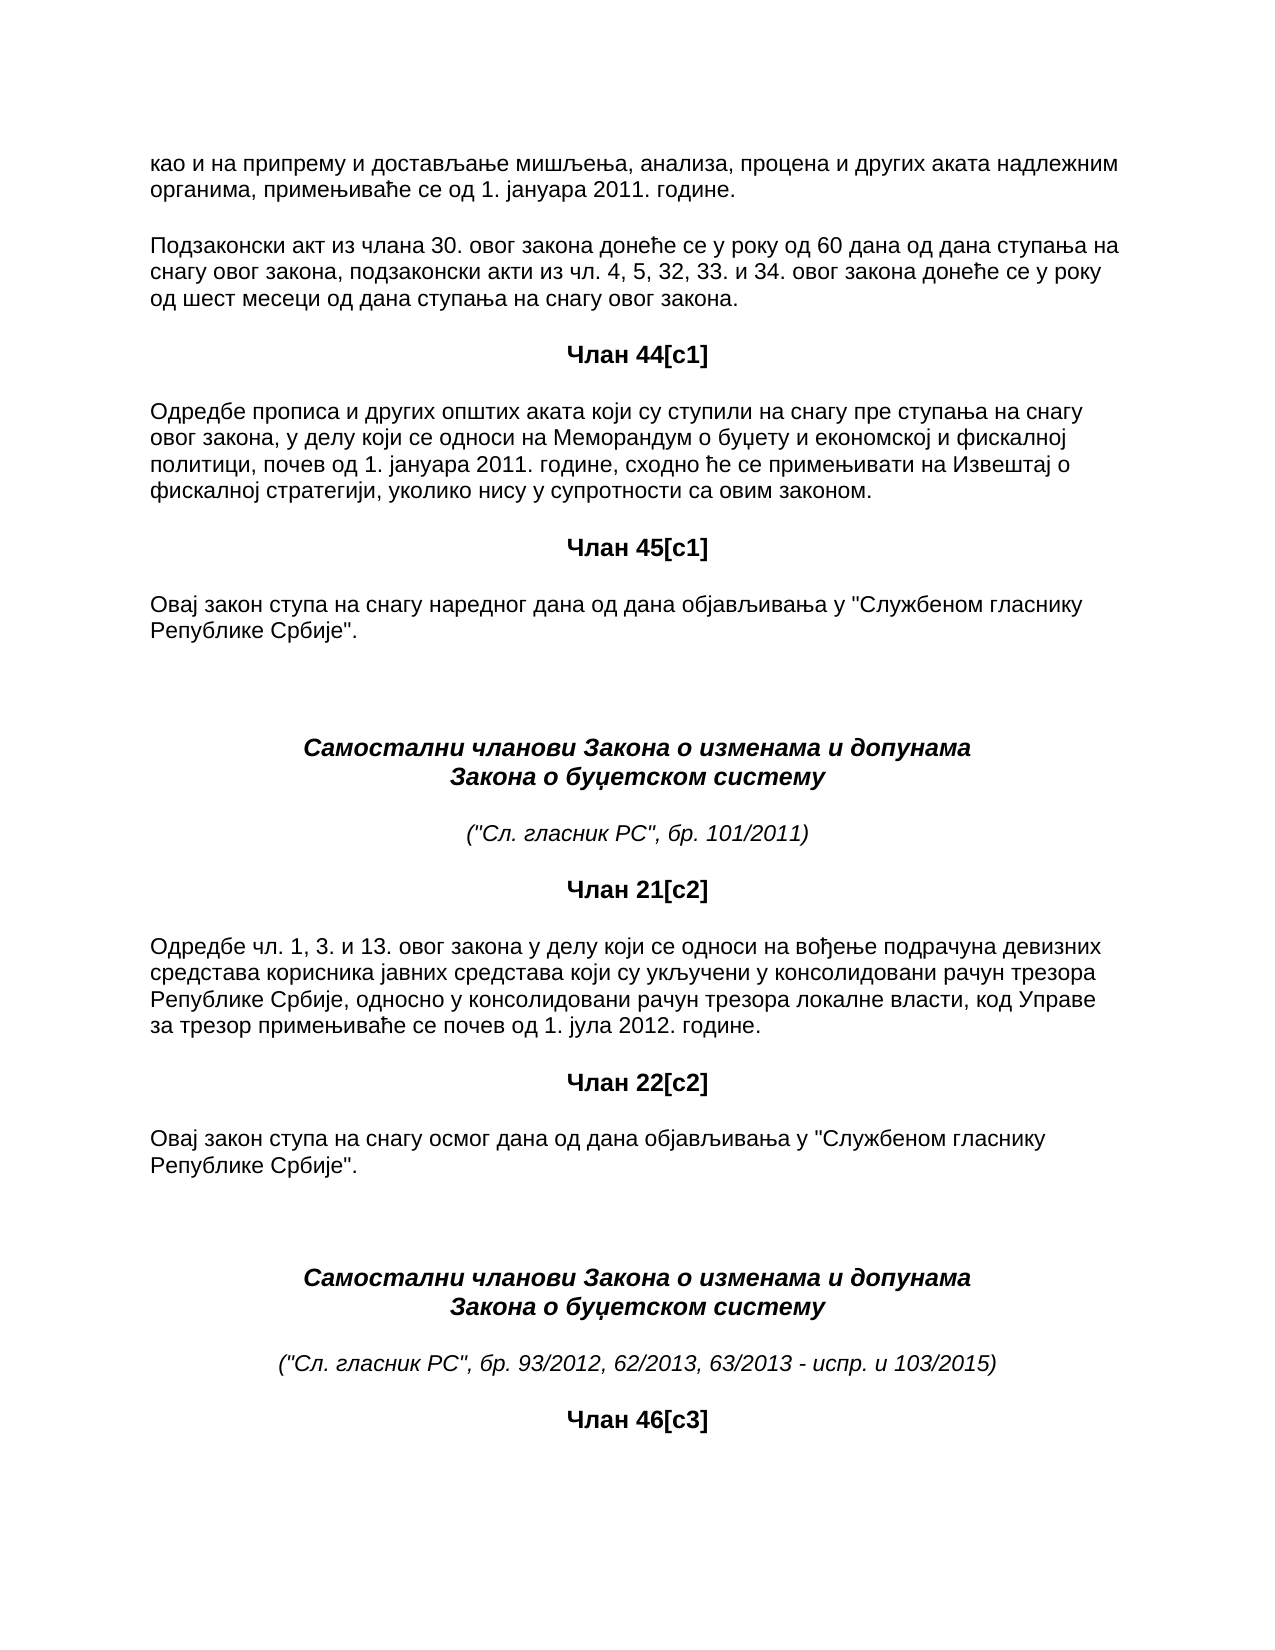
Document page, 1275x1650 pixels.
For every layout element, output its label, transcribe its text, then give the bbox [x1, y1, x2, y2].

text Члан 22[с2] [150, 1067, 1125, 1096]
text ("Сл. гласник РС", бр. 101/2011) [150, 819, 1125, 846]
text Одредбе прописа и других општих аката који су ступили на снагу пре ступања на снагу овог закона, у делу који се односи на Меморандум о буџету и економској и фискалној политици, почев од 1. јануара 2011. године, сходно ће се примењивати на Извештај о фискалној стратегији, уколико нису у супротности са овим законом. [150, 398, 1125, 503]
text ("Сл. гласник РС", бр. 93/2012, 62/2013, 63/2013 - испр. и 103/2015) [150, 1349, 1125, 1376]
text Члан 45[с1] [150, 533, 1125, 561]
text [150, 150, 1125, 203]
text Члан 44[с1] [150, 340, 1125, 369]
text Подзаконски акт из члана 30. овог закона донеће се у року од 60 дана од дана ступања на снагу овог закона, подзаконски акти из чл. 4, 5, 32, 33. и 34. овог закона донеће се у року од шест месеци од дана ступања на снагу овог закона. [150, 232, 1125, 311]
text Самостални чланови Закона о изменама и допунама Закона о буџетском систему [150, 1263, 1125, 1320]
text Члан 21[с2] [150, 875, 1125, 904]
text Самостални чланови Закона о изменама и допунама Закона о буџетском систему [150, 733, 1125, 790]
text Одредбе чл. 1, 3. и 13. овог закона у делу који се односи на вођење подрачуна девизних средстава корисника јавних средстава који су укључени у консолидовани рачун трезора Републике Србије, односно у консолидовани рачун трезора локалне власти, код Управе за трезор примењиваће се почев од 1. јула 2012. године. [150, 933, 1125, 1038]
text Овај закон ступа на снагу осмог дана од дана објављивања у "Службеном гласнику Републике Србије". [150, 1125, 1125, 1178]
text Овај закон ступа на снагу наредног дана од дана објављивања у "Службеном гласнику Републике Србије". [150, 591, 1125, 643]
text Члан 46[с3] [150, 1405, 1125, 1434]
